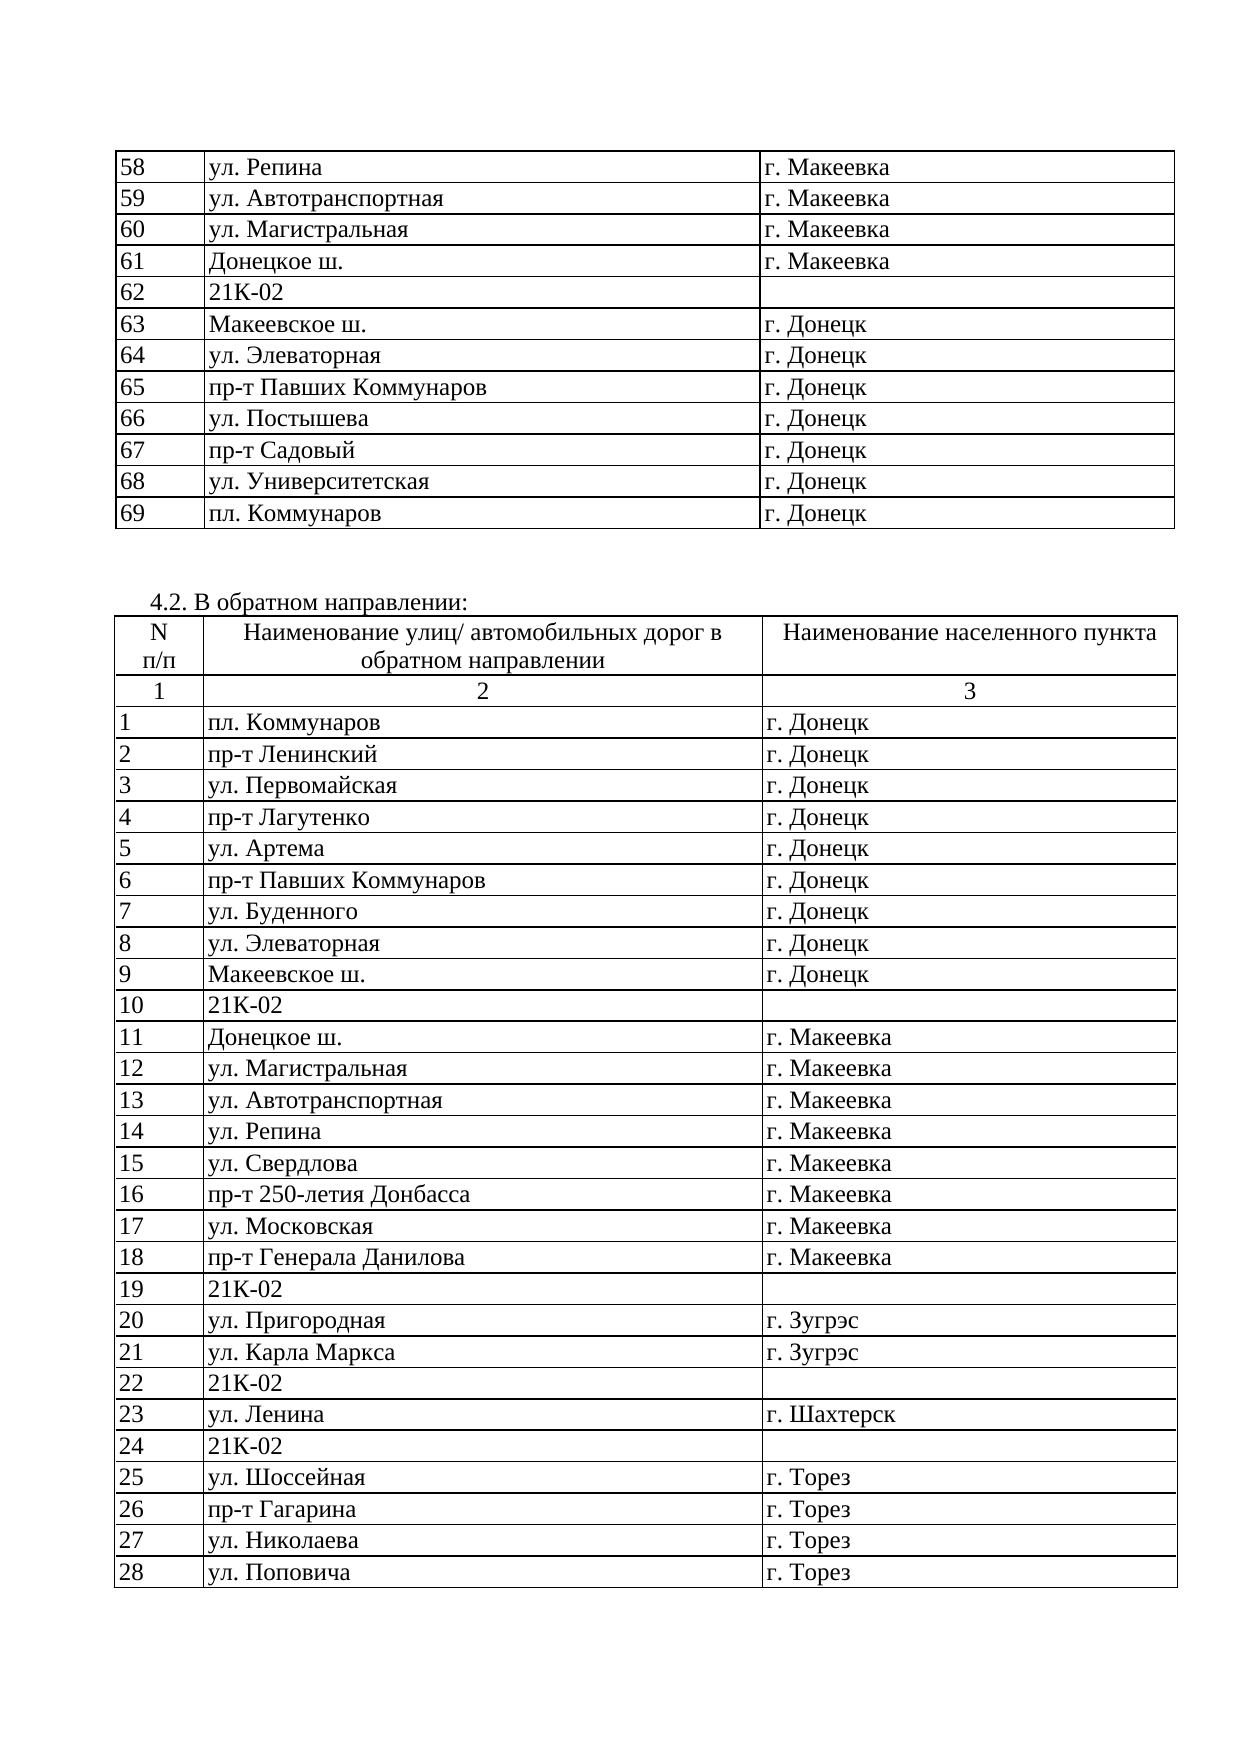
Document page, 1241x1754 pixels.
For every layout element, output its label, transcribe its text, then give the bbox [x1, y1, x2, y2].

table_cell г. Макеевка [763, 1083, 1177, 1115]
table_cell г. Макеевка [763, 1115, 1177, 1146]
table_cell 27 [115, 1525, 203, 1555]
table_cell г. Торез [763, 1524, 1177, 1555]
table_cell г. Макеевка [763, 1052, 1177, 1083]
table_cell 2 [115, 738, 203, 769]
table_cell г. Донецк [763, 895, 1177, 926]
table_cell Донецкое ш. [204, 1022, 762, 1052]
table_cell ул. Университетская [205, 466, 759, 496]
table_cell г. Торез [763, 1492, 1177, 1524]
table_cell 1 [115, 707, 203, 737]
table_cell Макеевское ш. [205, 309, 759, 339]
table_cell г. Донецк [761, 403, 1174, 433]
table_cell ул. Поповича [204, 1557, 762, 1587]
table_cell 8 [115, 927, 203, 957]
table_cell 15 [115, 1147, 203, 1178]
table_cell 3 [115, 770, 203, 800]
table_cell ул. Артема [204, 833, 762, 863]
table_cell ул. Буденного [204, 896, 762, 926]
text 4.2. В обратном направлении: [150, 587, 1090, 615]
table_cell [761, 277, 1174, 307]
table_cell 21К-02 [204, 991, 762, 1020]
table_cell г. Донецк [763, 832, 1177, 863]
table_cell [763, 1366, 1177, 1398]
table_cell 65 [117, 372, 204, 402]
table_cell 23 [115, 1399, 203, 1429]
table_cell г. Макеевка [763, 1241, 1177, 1272]
table_cell 4 [115, 801, 203, 832]
table_header Наименование населенного пункта [763, 617, 1177, 674]
table_cell ул. Постышева [205, 403, 759, 433]
table_cell 68 [117, 466, 204, 496]
table_cell г. Макеевка [763, 1209, 1177, 1241]
table_cell ул. Магистральная [204, 1053, 762, 1083]
table_cell г. Донецк [761, 466, 1174, 496]
table_cell ул. Ленина [204, 1400, 762, 1429]
table_cell г. Донецк [761, 340, 1174, 370]
table_cell ул. Автотранспортная [205, 183, 759, 213]
table_cell 22 [115, 1368, 203, 1398]
table_cell ул. Репина [205, 152, 759, 181]
table_cell г. Донецк [763, 958, 1177, 989]
table_cell Донецкое ш. [205, 246, 759, 276]
table_cell г. Донецк [761, 435, 1174, 464]
table_cell пр-т Лагутенко [204, 802, 762, 832]
table_cell г. Торез [763, 1461, 1177, 1492]
table_cell 16 [115, 1179, 203, 1209]
table_cell 21К-02 [204, 1368, 762, 1398]
table_cell г. Донецк [763, 926, 1177, 957]
table_cell 67 [117, 435, 204, 464]
table_cell г. Донецк [761, 372, 1174, 402]
table_cell г. Донецк [763, 737, 1177, 769]
table_cell пл. Коммунаров [204, 707, 762, 737]
table_cell г. Зугрэс [763, 1335, 1177, 1366]
table_cell ул. Элеваторная [204, 928, 762, 957]
table_cell пр-т Павших Коммунаров [205, 372, 759, 402]
table_cell г. Макеевка [763, 1146, 1177, 1178]
table_cell ул. Московская [204, 1211, 762, 1241]
table_cell г. Торез [763, 1555, 1177, 1587]
table_cell 21К-02 [204, 1431, 762, 1461]
table_cell 21К-02 [205, 277, 759, 307]
table_cell ул. Элеваторная [205, 340, 759, 370]
table_cell 21 [115, 1336, 203, 1366]
table_cell г. Донецк [763, 800, 1177, 832]
table_cell г. Макеевка [763, 1178, 1177, 1209]
table_cell 63 [117, 309, 204, 339]
table_cell 1 [115, 675, 203, 706]
table_cell пр-т Ленинский [204, 739, 762, 769]
table_cell пр-т 250-летия Донбасса [204, 1179, 762, 1209]
table_cell г. Донецк [763, 863, 1177, 894]
table_cell [763, 1429, 1177, 1461]
table_cell 61 [117, 246, 204, 276]
table_cell г. Макеевка [761, 246, 1174, 276]
table_cell 12 [115, 1053, 203, 1083]
table_cell ул. Репина [204, 1116, 762, 1146]
table_header Наименование улиц/ автомобильных дорог в обратном направлении [204, 617, 762, 674]
table_cell 28 [115, 1556, 203, 1587]
table_cell 5 [115, 833, 203, 863]
table_cell 69 [117, 498, 204, 527]
table_cell ул. Николаева [204, 1525, 762, 1555]
table_cell пл. Коммунаров [205, 498, 759, 527]
table_cell г. Зугрэс [763, 1304, 1177, 1335]
table_cell [763, 1272, 1177, 1303]
table_cell 62 [117, 277, 204, 307]
table_cell ул. Шоссейная [204, 1462, 762, 1492]
table_cell 21К-02 [204, 1274, 762, 1303]
table_cell г. Донецк [763, 769, 1177, 800]
table_cell г. Макеевка [763, 1020, 1177, 1052]
table_cell ул. Первомайская [204, 770, 762, 800]
table_header N п/п [115, 617, 203, 674]
table_cell ул. Свердлова [204, 1148, 762, 1178]
table_cell 14 [115, 1116, 203, 1146]
table_cell 11 [115, 1021, 203, 1052]
table_cell [763, 989, 1177, 1020]
table_cell 9 [115, 959, 203, 989]
table_cell 18 [115, 1242, 203, 1272]
table_cell пр-т Гагарина [204, 1494, 762, 1524]
table_cell 7 [115, 896, 203, 926]
table_cell г. Макеевка [761, 215, 1174, 244]
table_cell 60 [117, 215, 204, 244]
table_cell 25 [115, 1462, 203, 1492]
table_cell г. Донецк [761, 498, 1174, 527]
table_cell 64 [117, 340, 204, 370]
table_cell г. Макеевка [761, 152, 1174, 181]
table_cell 13 [115, 1084, 203, 1115]
table_cell 58 [117, 152, 204, 181]
table_cell 2 [204, 676, 762, 706]
table_cell 17 [115, 1210, 203, 1241]
table_cell 59 [117, 183, 204, 213]
table_cell 20 [115, 1305, 203, 1335]
table_cell 19 [115, 1273, 203, 1303]
table_cell ул. Пригородная [204, 1305, 762, 1335]
table_cell пр-т Генерала Данилова [204, 1242, 762, 1272]
table_cell 3 [763, 674, 1177, 706]
table_cell г. Макеевка [761, 183, 1174, 213]
table_cell 26 [115, 1493, 203, 1524]
table_cell г. Шахтерск [763, 1398, 1177, 1429]
table_cell 6 [115, 864, 203, 894]
table_cell ул. Автотранспортная [204, 1085, 762, 1115]
table_cell г. Донецк [763, 706, 1177, 737]
table_cell пр-т Садовый [205, 435, 759, 464]
table_cell 10 [115, 990, 203, 1020]
table_cell Макеевское ш. [204, 959, 762, 989]
table_cell г. Донецк [761, 309, 1174, 339]
table_cell пр-т Павших Коммунаров [204, 865, 762, 894]
table_cell ул. Магистральная [205, 215, 759, 244]
table_cell 24 [115, 1430, 203, 1461]
table_cell ул. Карла Маркса [204, 1337, 762, 1366]
table_cell 66 [117, 403, 204, 433]
